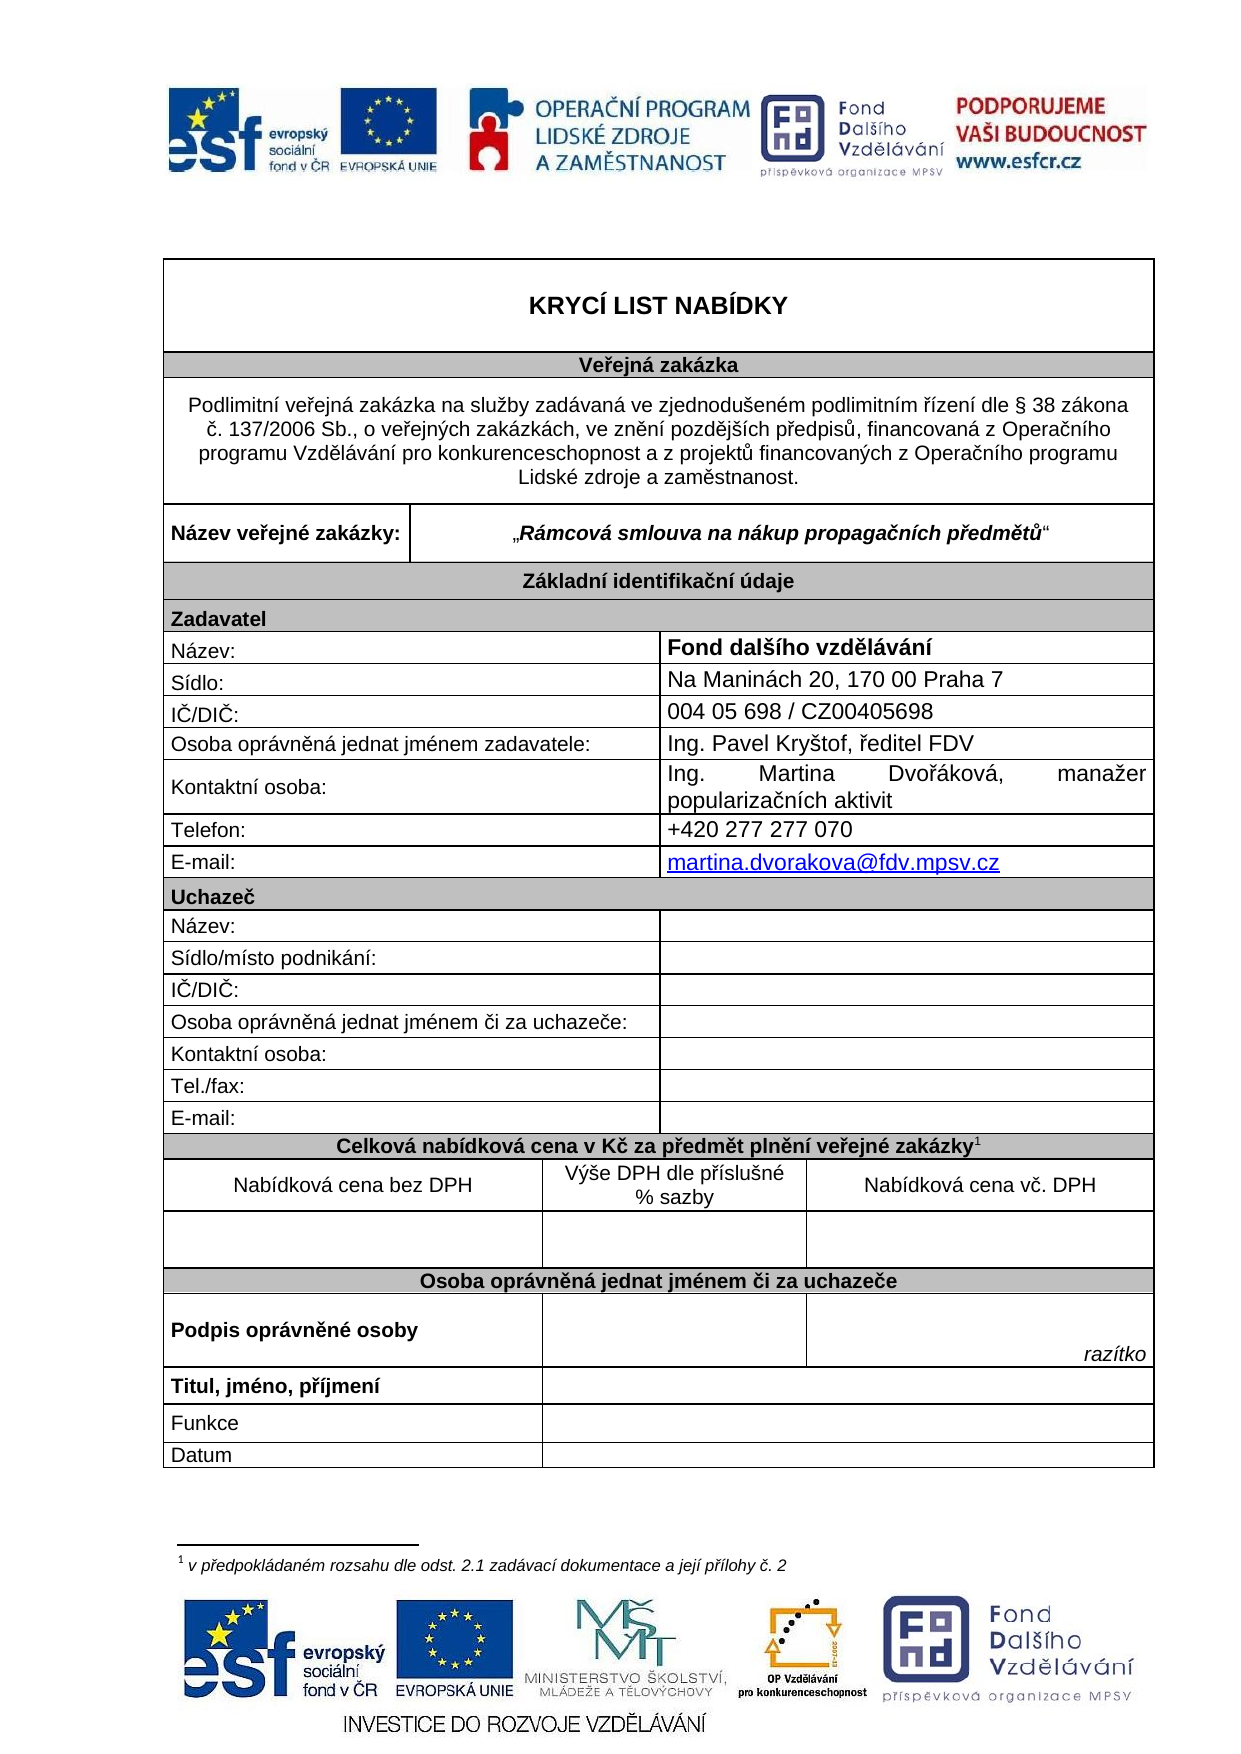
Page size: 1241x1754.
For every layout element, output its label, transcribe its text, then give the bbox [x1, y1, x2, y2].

picture [177, 1590, 1140, 1738]
table_cell [661, 911, 1153, 941]
table_cell Titul, jméno, příjmení [164, 1368, 542, 1403]
table_cell [543, 1212, 806, 1267]
table_cell [164, 1212, 542, 1267]
table_cell [543, 1294, 806, 1366]
table_cell [543, 1405, 1153, 1441]
table_cell [807, 1212, 1153, 1267]
table_cell IČ/DIČ: [164, 975, 659, 1005]
table_cell Podpis oprávněné osoby [164, 1294, 542, 1366]
table_cell Veřejná zakázka [164, 353, 1153, 377]
table_cell Podlimitní veřejná zakázka na služby zadávaná ve zjednodušeném podlimitním řízení dle § 38 zákona č. 137/2006 Sb., o veřejných zakázkách, ve znění pozdějších předpisů, financovaná z Operačního programu Vzdělávání pro konkurenceschopnost a z projektů financovaných z Operačního programu Lidské zdroje a zaměstnanost. [164, 378, 1153, 503]
table_cell [543, 1443, 1153, 1467]
table_cell Kontaktní osoba: [164, 1038, 659, 1069]
table_cell [661, 975, 1153, 1005]
table_cell Název: [164, 911, 659, 941]
table_header KRYCÍ LIST NABÍDKY [164, 260, 1153, 351]
table_cell „Rámcová smlouva na nákup propagačních předmětů“ [411, 505, 1153, 561]
table_cell [661, 1038, 1153, 1069]
table_cell Název: [164, 632, 659, 663]
table_cell [661, 1070, 1153, 1101]
table_cell Sídlo/místo podnikání: [164, 942, 659, 973]
table_cell Sídlo: [164, 664, 659, 695]
table_cell +420 277 277 070 [661, 815, 1153, 845]
table_cell Základní identifikační údaje [164, 563, 1153, 599]
table_cell Telefon: [164, 815, 659, 845]
table_cell E-mail: [164, 1102, 659, 1133]
table_cell Celková nabídková cena v Kč za předmět plnění veřejné zakázky [164, 1134, 1153, 1158]
table_cell Tel./fax: [164, 1070, 659, 1101]
table_cell Osoba oprávněná jednat jménem či za uchazeče [164, 1269, 1153, 1292]
table_cell [661, 1006, 1153, 1037]
table_cell [661, 1102, 1153, 1133]
table_cell Datum [164, 1443, 542, 1467]
table_cell Funkce [164, 1405, 542, 1441]
table_cell 004 05 698 / CZ00405698 [661, 696, 1153, 727]
table_cell Kontaktní osoba: [164, 760, 659, 813]
table_cell Fond dalšího vzdělávání [661, 632, 1153, 663]
table_cell IČ/DIČ: [164, 696, 659, 727]
table_cell Nabídková cena vč. DPH [807, 1160, 1153, 1210]
table_cell martina.dvorakova@fdv.mpsv.cz [661, 847, 1153, 877]
table_cell Na Maninách 20, 170 00 Praha 7 [661, 664, 1153, 695]
table_cell E-mail: [164, 847, 659, 877]
table_cell Osoba oprávněná jednat jménem zadavatele: [164, 728, 659, 759]
table_cell [661, 942, 1153, 973]
table_cell Výše DPH dle příslušné % sazby [543, 1160, 806, 1210]
table_cell [543, 1368, 1153, 1403]
table_cell Název veřejné zakázky: [164, 505, 409, 561]
table_cell Nabídková cena bez DPH [164, 1160, 542, 1210]
table_cell razítko [807, 1294, 1153, 1366]
table_cell Osoba oprávněná jednat jménem či za uchazeče: [164, 1006, 659, 1037]
table_cell Zadavatel [164, 600, 1153, 631]
table_cell Ing. Martina Dvořáková, manažer popularizačních aktivit [661, 760, 1153, 813]
table_cell Uchazeč [164, 878, 1153, 909]
picture [165, 83, 1152, 183]
table_cell Ing. Pavel Kryštof, ředitel FDV [661, 728, 1153, 759]
